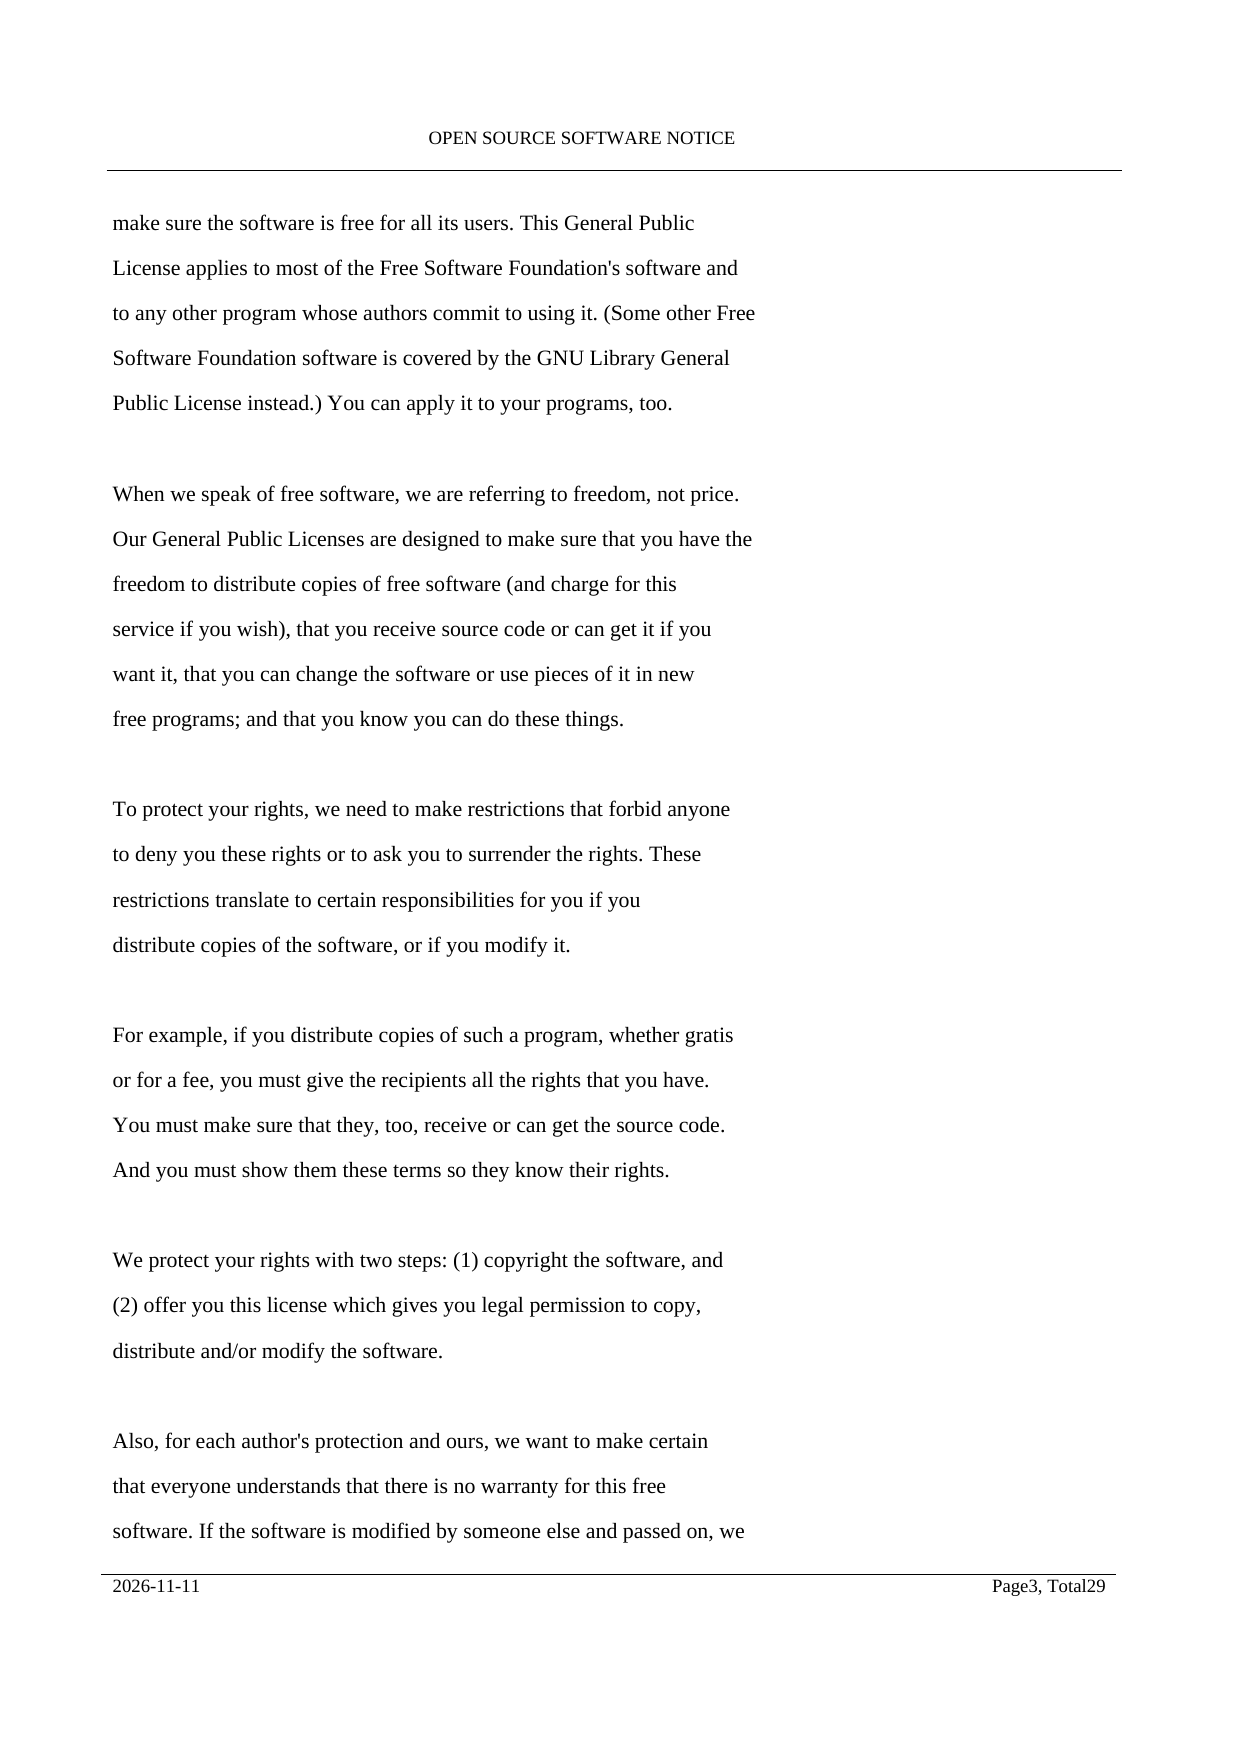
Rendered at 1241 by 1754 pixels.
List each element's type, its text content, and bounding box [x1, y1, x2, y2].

text Also, for each author's protection and ours, we want to make certain [112, 1424, 1128, 1457]
text Our General Public Licenses are designed to make sure that you have the [112, 522, 1128, 554]
text restrictions translate to certain responsibilities for you if you [112, 883, 1128, 915]
text We protect your rights with two steps: (1) copyright the software, and [112, 1244, 1128, 1276]
text For example, if you distribute copies of such a program, whether gratis [112, 1018, 1128, 1051]
text make sure the software is free for all its users. This General Public [112, 206, 1128, 239]
text freedom to distribute copies of free software (and charge for this [112, 567, 1128, 600]
text You must make sure that they, too, receive or can get the source code. [112, 1108, 1128, 1141]
text to any other program whose authors commit to using it. (Some other Free [112, 297, 1128, 329]
text distribute copies of the software, or if you modify it. [112, 928, 1128, 961]
text that everyone understands that there is no warranty for this free [112, 1469, 1128, 1502]
text free programs; and that you know you can do these things. [112, 702, 1128, 735]
text When we speak of free software, we are referring to freedom, not price. [112, 477, 1128, 509]
text service if you wish), that you receive source code or can get it if you [112, 612, 1128, 645]
text software. If the software is modified by someone else and passed on, we [112, 1514, 1128, 1547]
text to deny you these rights or to ask you to surrender the rights. These [112, 838, 1128, 870]
text (2) offer you this license which gives you legal permission to copy, [112, 1289, 1128, 1321]
text or for a fee, you must give the recipients all the rights that you have. [112, 1063, 1128, 1096]
text Software Foundation software is covered by the GNU Library General [112, 342, 1128, 374]
text To protect your rights, we need to make restrictions that forbid anyone [112, 793, 1128, 825]
text License applies to most of the Free Software Foundation's software and [112, 251, 1128, 284]
text Public License instead.) You can apply it to your programs, too. [112, 387, 1128, 419]
text And you must show them these terms so they know their rights. [112, 1153, 1128, 1186]
text distribute and/or modify the software. [112, 1334, 1128, 1366]
text want it, that you can change the software or use pieces of it in new [112, 657, 1128, 690]
